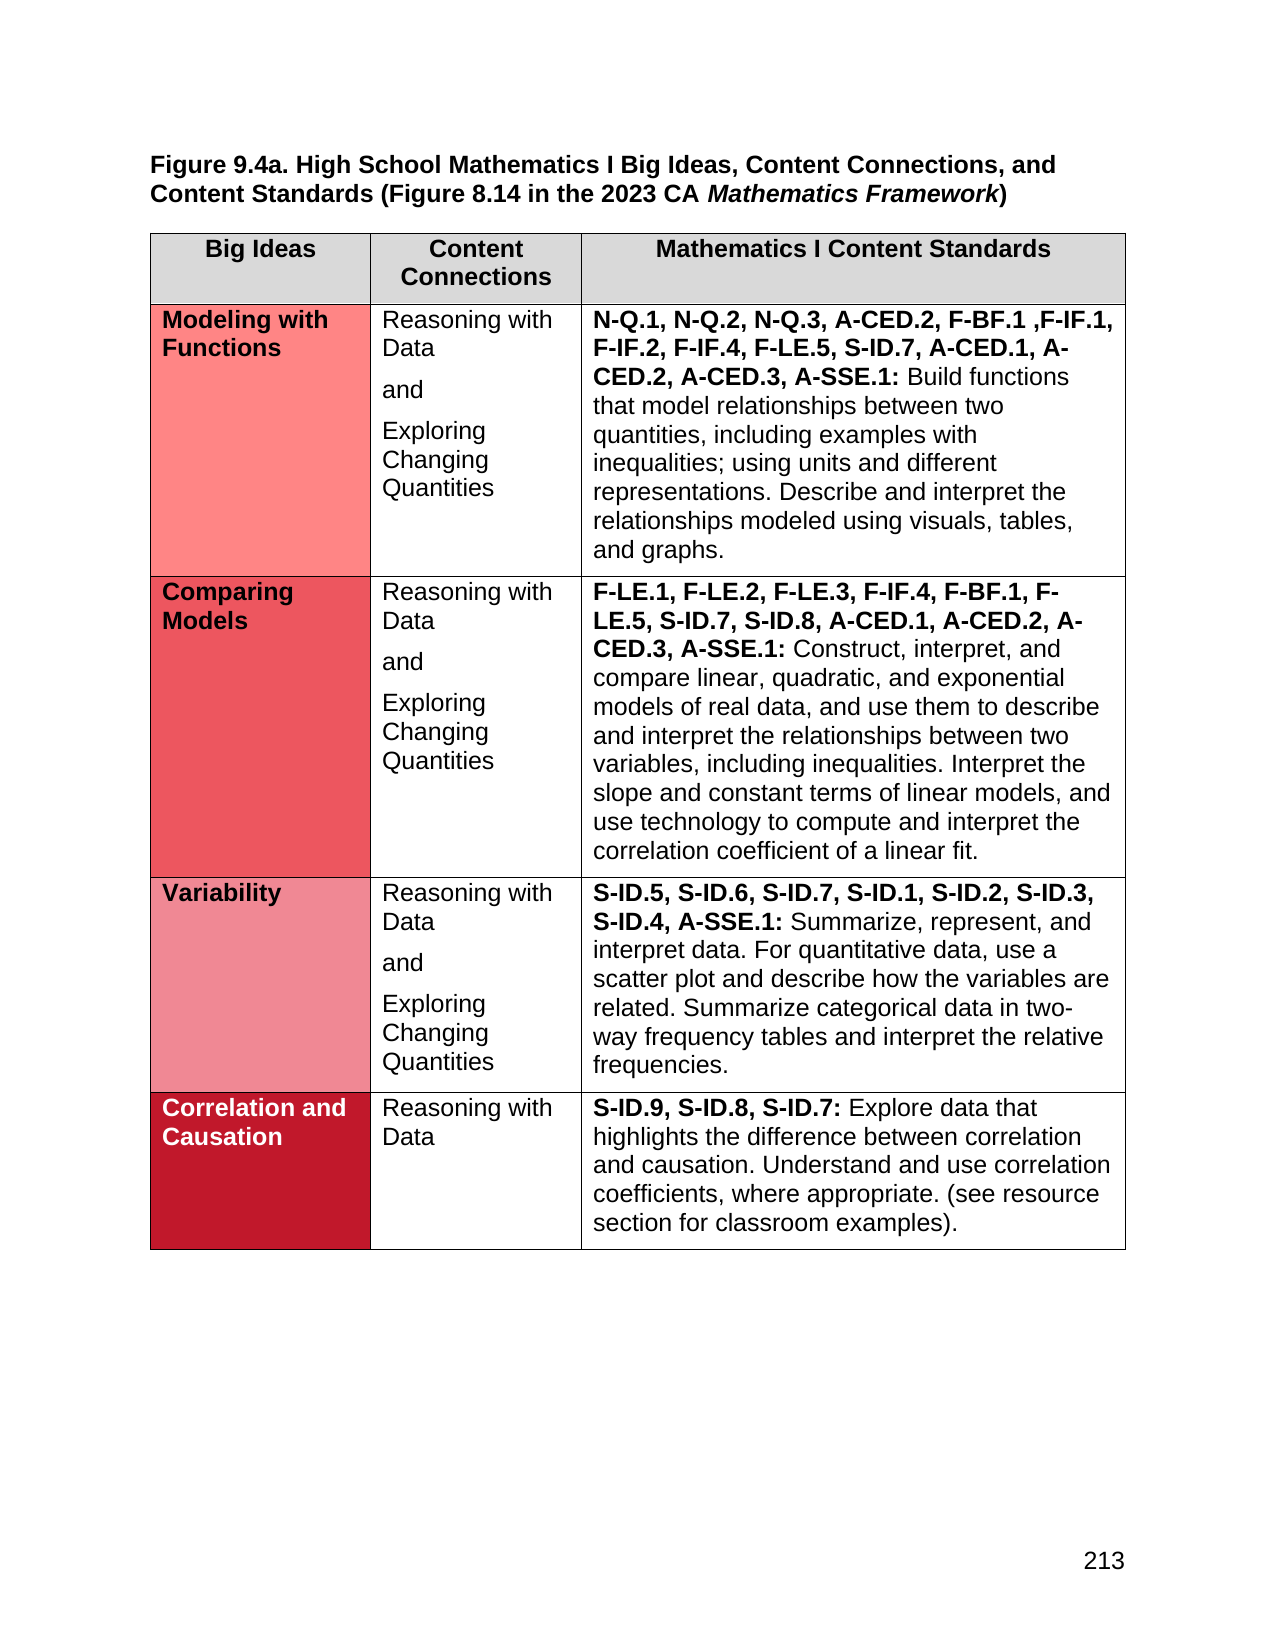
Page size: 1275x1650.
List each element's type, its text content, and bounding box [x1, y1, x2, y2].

table_cell S-ID.9, S-ID.8, S-ID.7: Explore data that highlights the difference between correlation and causation. Understand and use correlation coefficients, where appropriate. (see resource section for classroom examples). [582, 1093, 1125, 1249]
table_cell Reasoning with Data [371, 1093, 581, 1249]
table_cell S-ID.5, S-ID.6, S-ID.7, S-ID.1, S-ID.2, S-ID.3, S-ID.4, A-SSE.1: Summarize, represent, and interpret data. For quantitative data, use a scatter plot and describe how the variables are related. Summarize categorical data in two-way frequency tables and interpret the relative frequencies. [582, 878, 1125, 1092]
table_cell Modeling with Functions [151, 305, 370, 576]
table_cell Reasoning with Data and Exploring Changing Quantities [371, 305, 581, 576]
table_cell F-LE.1, F-LE.2, F-LE.3, F-IF.4, F-BF.1, F-LE.5, S-ID.7, S-ID.8, A-CED.1, A-CED.2, A-CED.3, A-SSE.1: Construct, interpret, and compare linear, quadratic, and exponential models of real data, and use them to describe and interpret the relationships between two variables, including inequalities. Interpret the slope and constant terms of linear models, and use technology to compute and interpret the correlation coefficient of a linear fit. [582, 577, 1125, 877]
table_header Content Connections [371, 234, 581, 303]
table_cell N-Q.1, N-Q.2, N-Q.3, A-CED.2, F-BF.1 ,F-IF.1, F-IF.2, F-IF.4, F-LE.5, S-ID.7, A-CED.1, A-CED.2, A-CED.3, A-SSE.1: Build functions that model relationships between two quantities, including examples with inequalities; using units and different representations. Describe and interpret the relationships modeled using visuals, tables, and graphs. [582, 305, 1125, 576]
table_header Mathematics I Content Standards [582, 234, 1125, 303]
table_cell Variability [151, 878, 370, 1092]
table_cell Comparing Models [151, 577, 370, 877]
table_cell Reasoning with Data and Exploring Changing Quantities [371, 577, 581, 877]
subtitle Figure 9.4a. High School Mathematics I Big Ideas, Content Connections, and Content Standards (Figure 8.14 in the 2023 CA Mathematics Framework) [150, 150, 1125, 207]
table_header Big Ideas [151, 234, 370, 303]
table_cell Correlation and Causation [151, 1093, 370, 1249]
table_cell Reasoning with Data and Exploring Changing Quantities [371, 878, 581, 1092]
